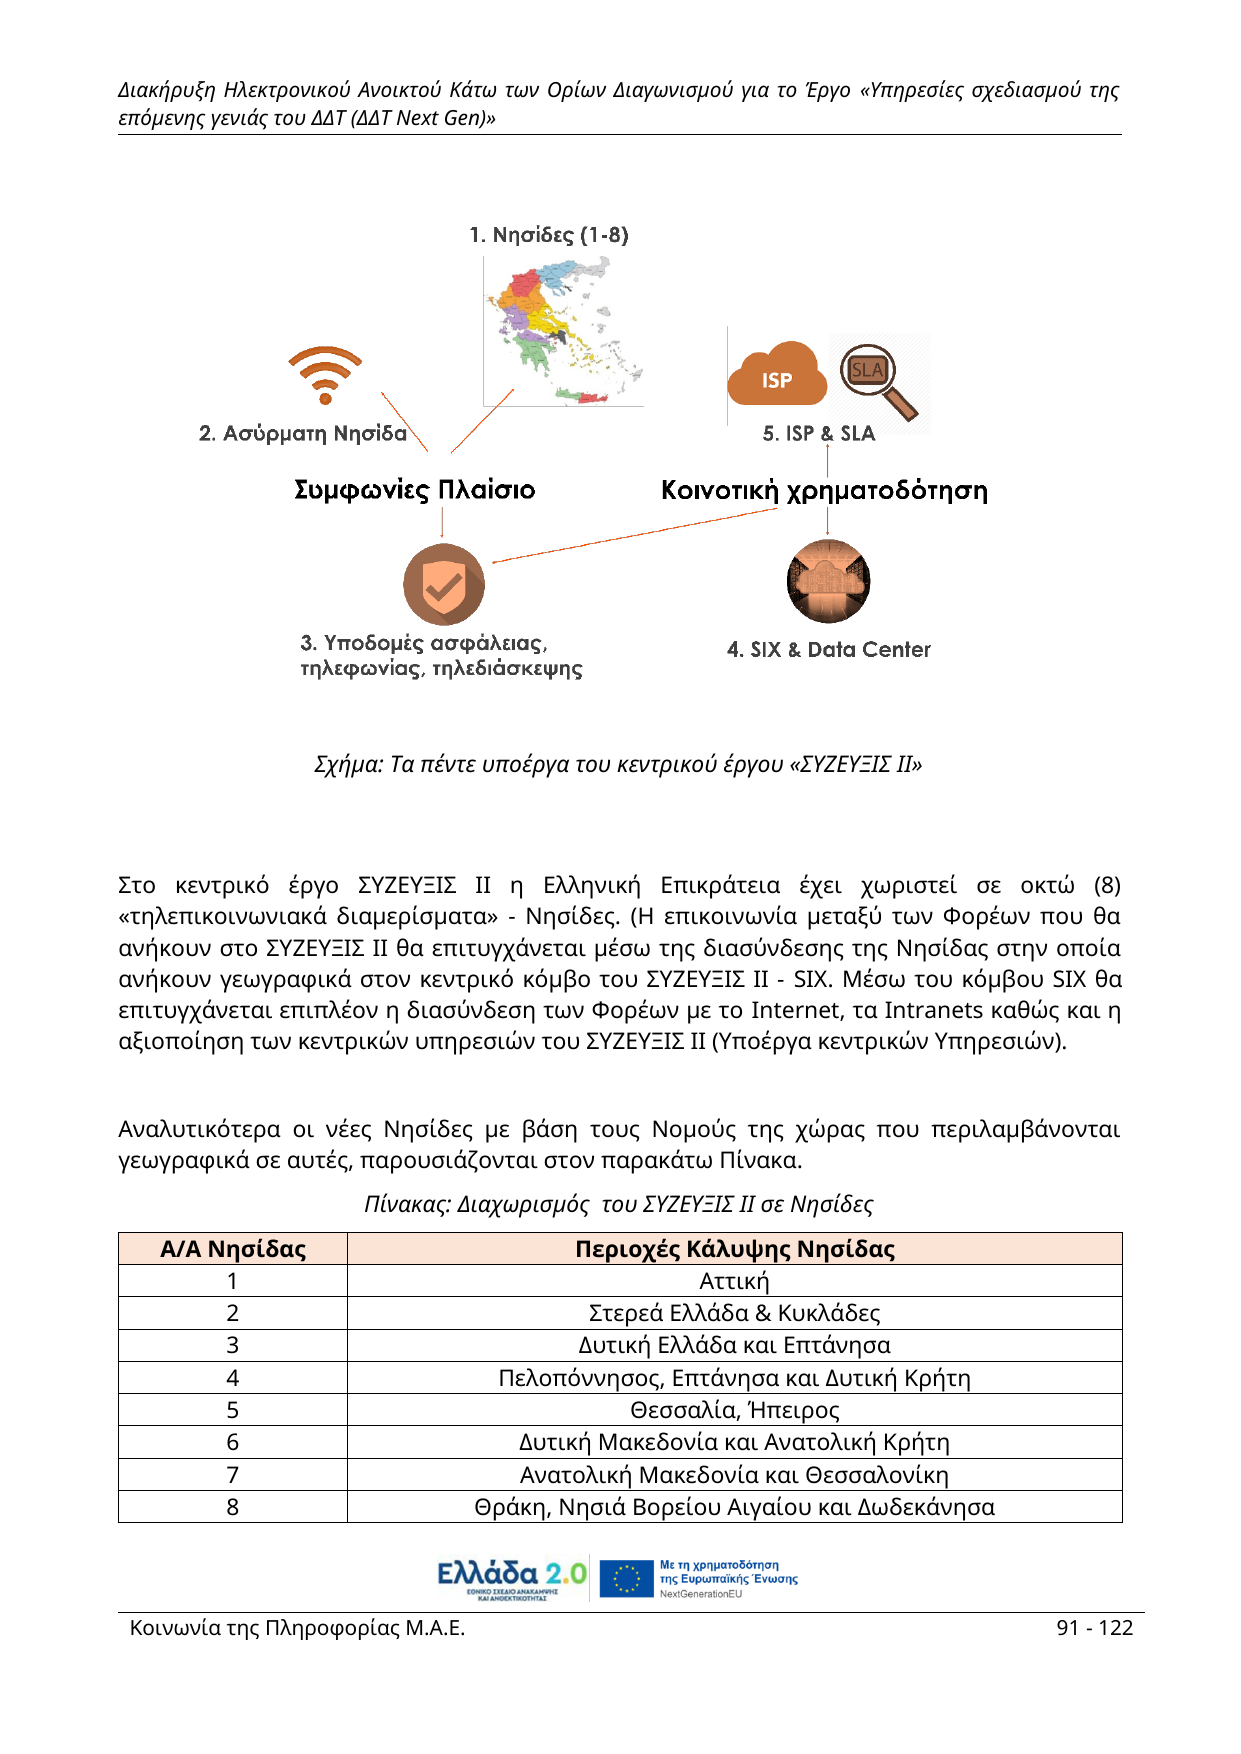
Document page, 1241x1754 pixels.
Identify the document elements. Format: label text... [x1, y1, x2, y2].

table_cell 8 [119, 1491, 347, 1522]
table_cell Πελοπόννησος, Επτάνησα και Δυτική Κρήτη [348, 1362, 1122, 1393]
table_cell Δυτική Μακεδονία και Ανατολική Κρήτη [348, 1426, 1122, 1458]
table_cell 7 [119, 1459, 347, 1490]
table_cell 5 [119, 1394, 347, 1425]
picture [118, 147, 1123, 692]
table_header Α/Α Νησίδας [119, 1233, 347, 1264]
table_cell Ανατολική Μακεδονία και Θεσσαλονίκη [348, 1459, 1122, 1490]
text Πίνακας: Διαχωρισμός του ΣΥΖΕΥΞΙΣ ΙΙ σε Νησίδες [118, 1188, 1122, 1219]
text Στο κεντρικό έργο ΣΥΖΕΥΞΙΣ ΙΙ η Ελληνική Επικράτεια έχει χωριστεί σε οκτώ (8) «τηλεπικοινωνιακά διαμερίσματα» - Νησίδες. (Η επικοινωνία μεταξύ των Φορέων που θα ανήκουν στο ΣΥΖΕΥΞΙΣ ΙΙ θα επιτυγχάνεται μέσω της διασύνδεσης της Νησίδας στην οποία ανήκουν γεωγραφικά στον κεντρικό κόμβο του ΣΥΖΕΥΞΙΣ ΙΙ - SIX. Mέσω του κόμβου SIX θα επιτυγχάνεται επιπλέον η διασύνδεση των Φορέων με το Internet, τα Intranets καθώς και η αξιοποίηση των κεντρικών υπηρεσιών του ΣΥΖΕΥΞΙΣ ΙΙ (Υποέργα κεντρικών Υπηρεσιών). [118, 869, 1122, 1057]
table_cell 1 [119, 1265, 347, 1296]
picture [437, 1554, 804, 1602]
text Αναλυτικότερα οι νέες Νησίδες με βάση τους Νομούς της χώρας που περιλαμβάνονται γεωγραφικά σε αυτές, παρουσιάζονται στον παρακάτω Πίνακα. [118, 1113, 1122, 1175]
table_cell Θράκη, Νησιά Βορείου Αιγαίου και Δωδεκάνησα [348, 1491, 1122, 1522]
table_header Περιοχές Κάλυψης Νησίδας [348, 1233, 1122, 1264]
table_cell Θεσσαλία, Ήπειρος [348, 1394, 1122, 1425]
table_cell Στερεά Ελλάδα & Κυκλάδες [348, 1297, 1122, 1328]
table_cell Δυτική Ελλάδα και Επτάνησα [348, 1330, 1122, 1361]
table_cell 3 [119, 1330, 347, 1361]
table_cell 4 [119, 1362, 347, 1393]
table_cell 6 [119, 1426, 347, 1458]
text Σχήμα: Τα πέντε υποέργα του κεντρικού έργου «ΣΥΖΕΥΞΙΣ ΙΙ» [118, 748, 1122, 779]
table_cell 2 [119, 1297, 347, 1328]
table_cell Αττική [348, 1265, 1122, 1296]
